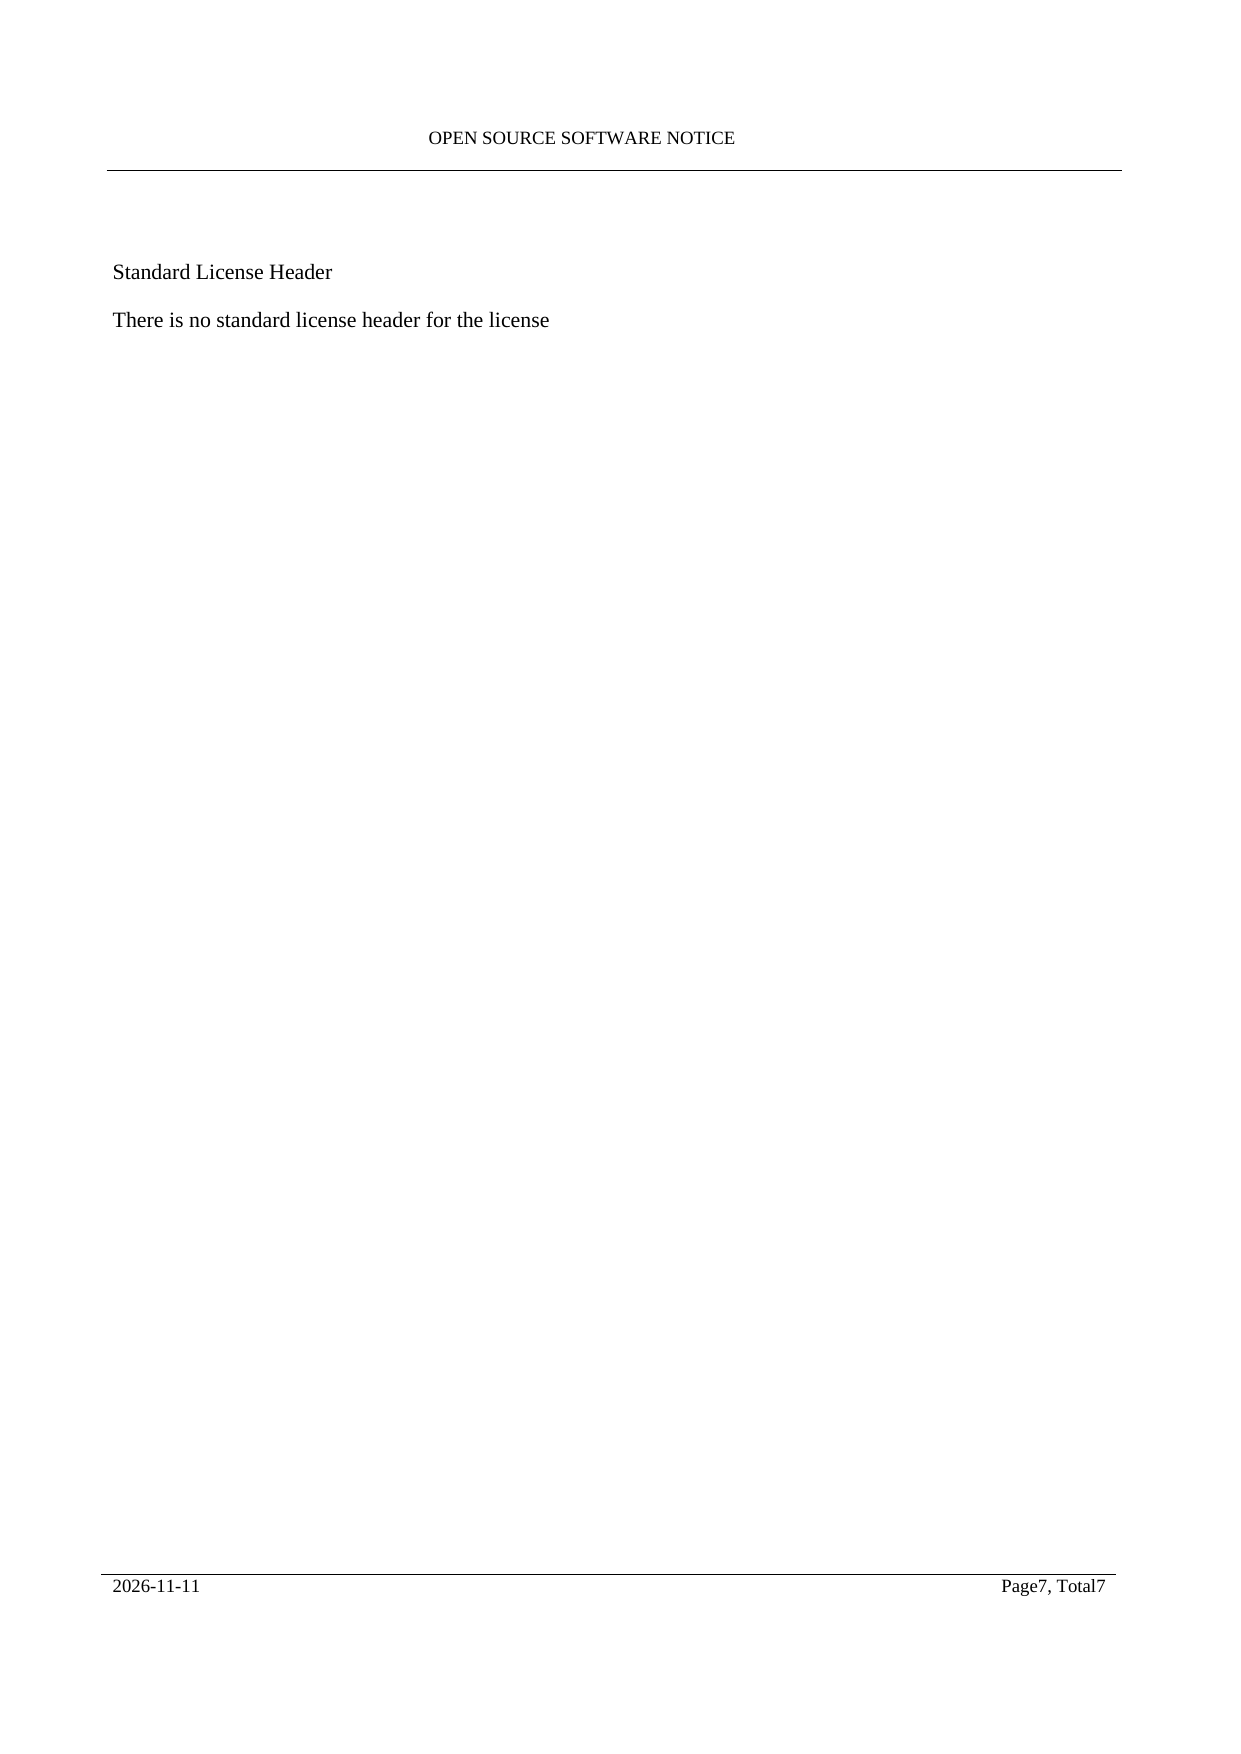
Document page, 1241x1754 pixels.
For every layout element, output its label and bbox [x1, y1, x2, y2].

text [112, 206, 1128, 336]
